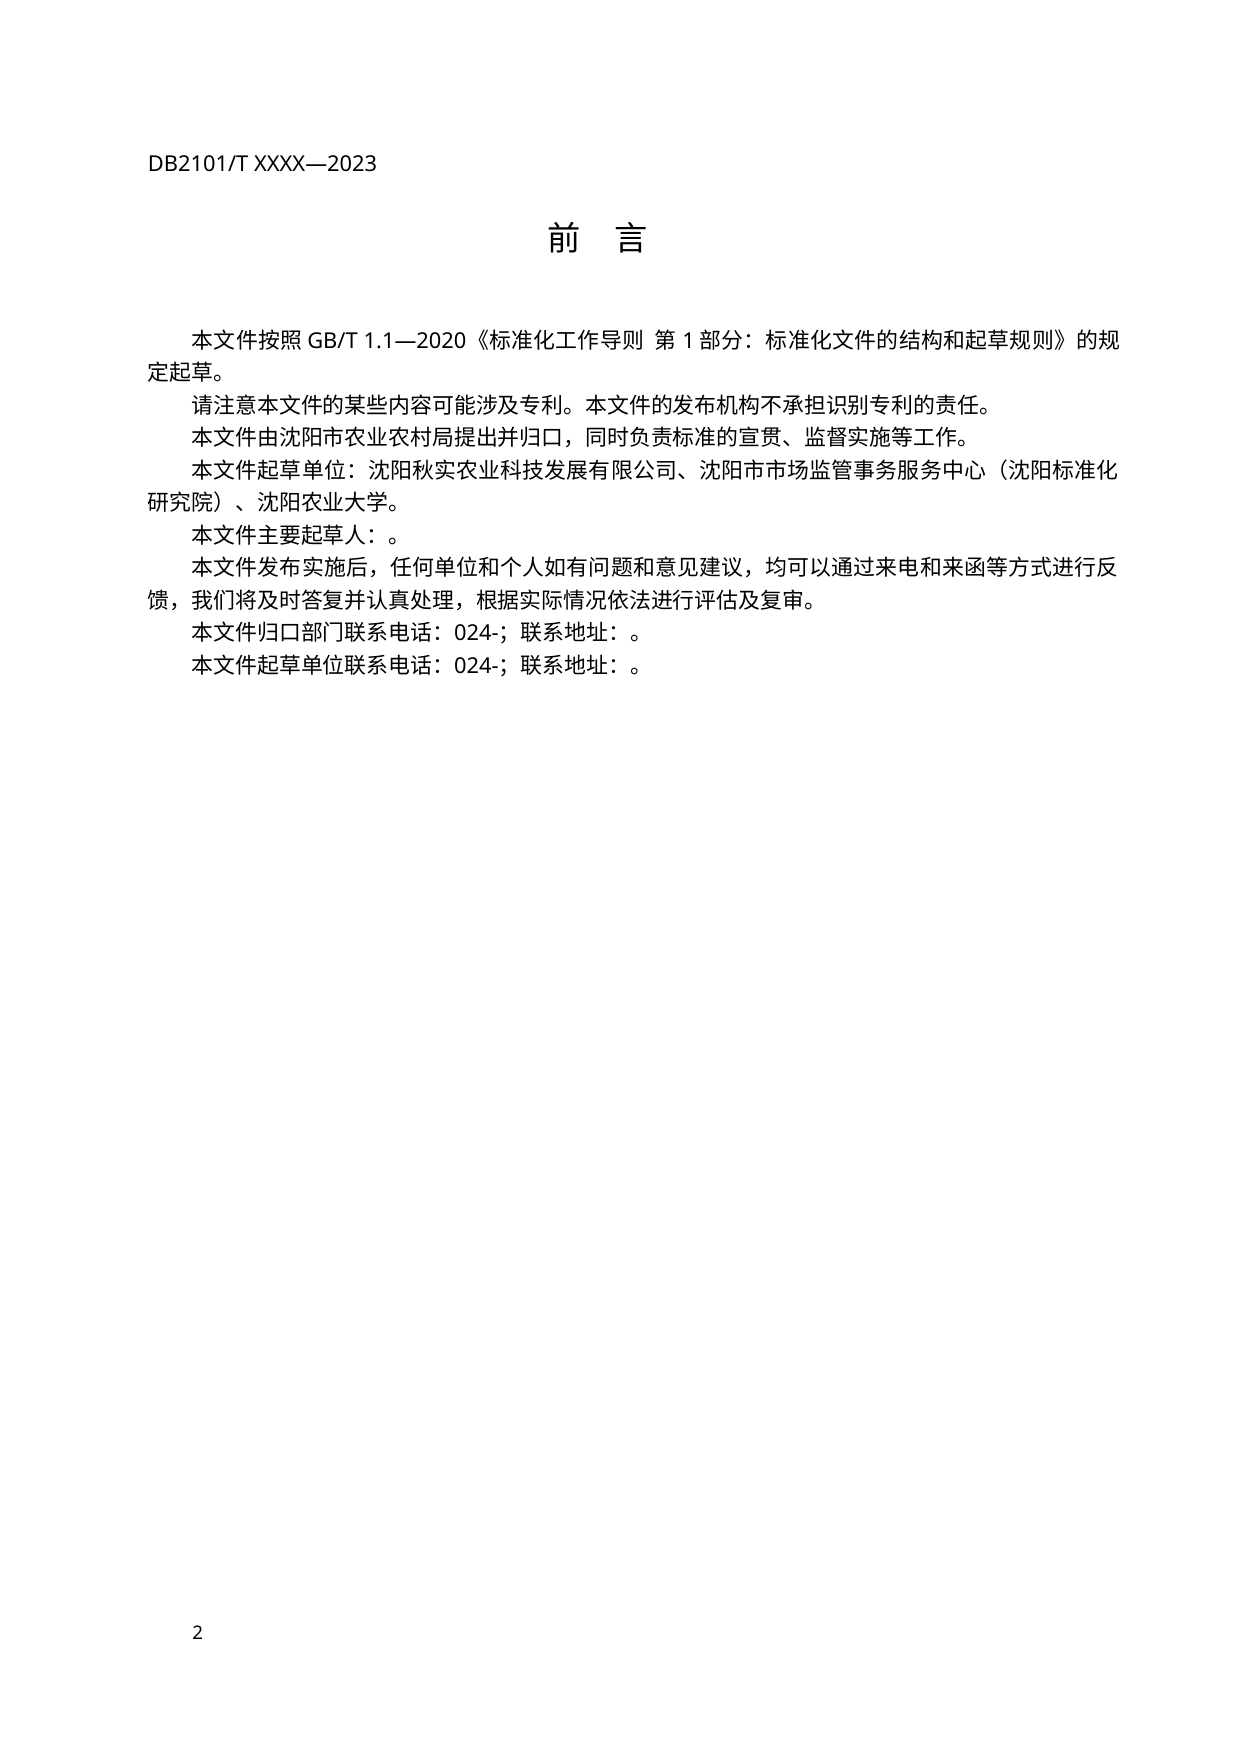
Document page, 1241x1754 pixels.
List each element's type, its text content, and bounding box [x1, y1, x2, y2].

text 本文件按照GB/T 1.1—2020《标准化工作导则 第1部分：标准化文件的结构和起草规则》的规定起草。 [148, 322, 1122, 387]
text 本文件发布实施后，任何单位和个人如有问题和意见建议，均可以通过来电和来函等方式进行反馈，我们将及时答复并认真处理，根据实际情况依法进行评估及复审。 [148, 550, 1122, 615]
text 本文件归口部门联系电话：024-；联系地址：。 [148, 615, 1122, 647]
text 本文件主要起草人：。 [148, 517, 1122, 550]
text 本文件由沈阳市农业农村局提出并归口，同时负责标准的宣贯、监督实施等工作。 [148, 420, 1122, 452]
text 请注意本文件的某些内容可能涉及专利。本文件的发布机构不承担识别专利的责任。 [148, 387, 1122, 420]
text 本文件起草单位：沈阳秋实农业科技发展有限公司、沈阳市市场监管事务服务中心（沈阳标准化研究院）、沈阳农业大学。 [148, 452, 1122, 517]
text 本文件起草单位联系电话：024-；联系地址：。 [148, 647, 1122, 680]
list 前言 [148, 204, 1122, 269]
